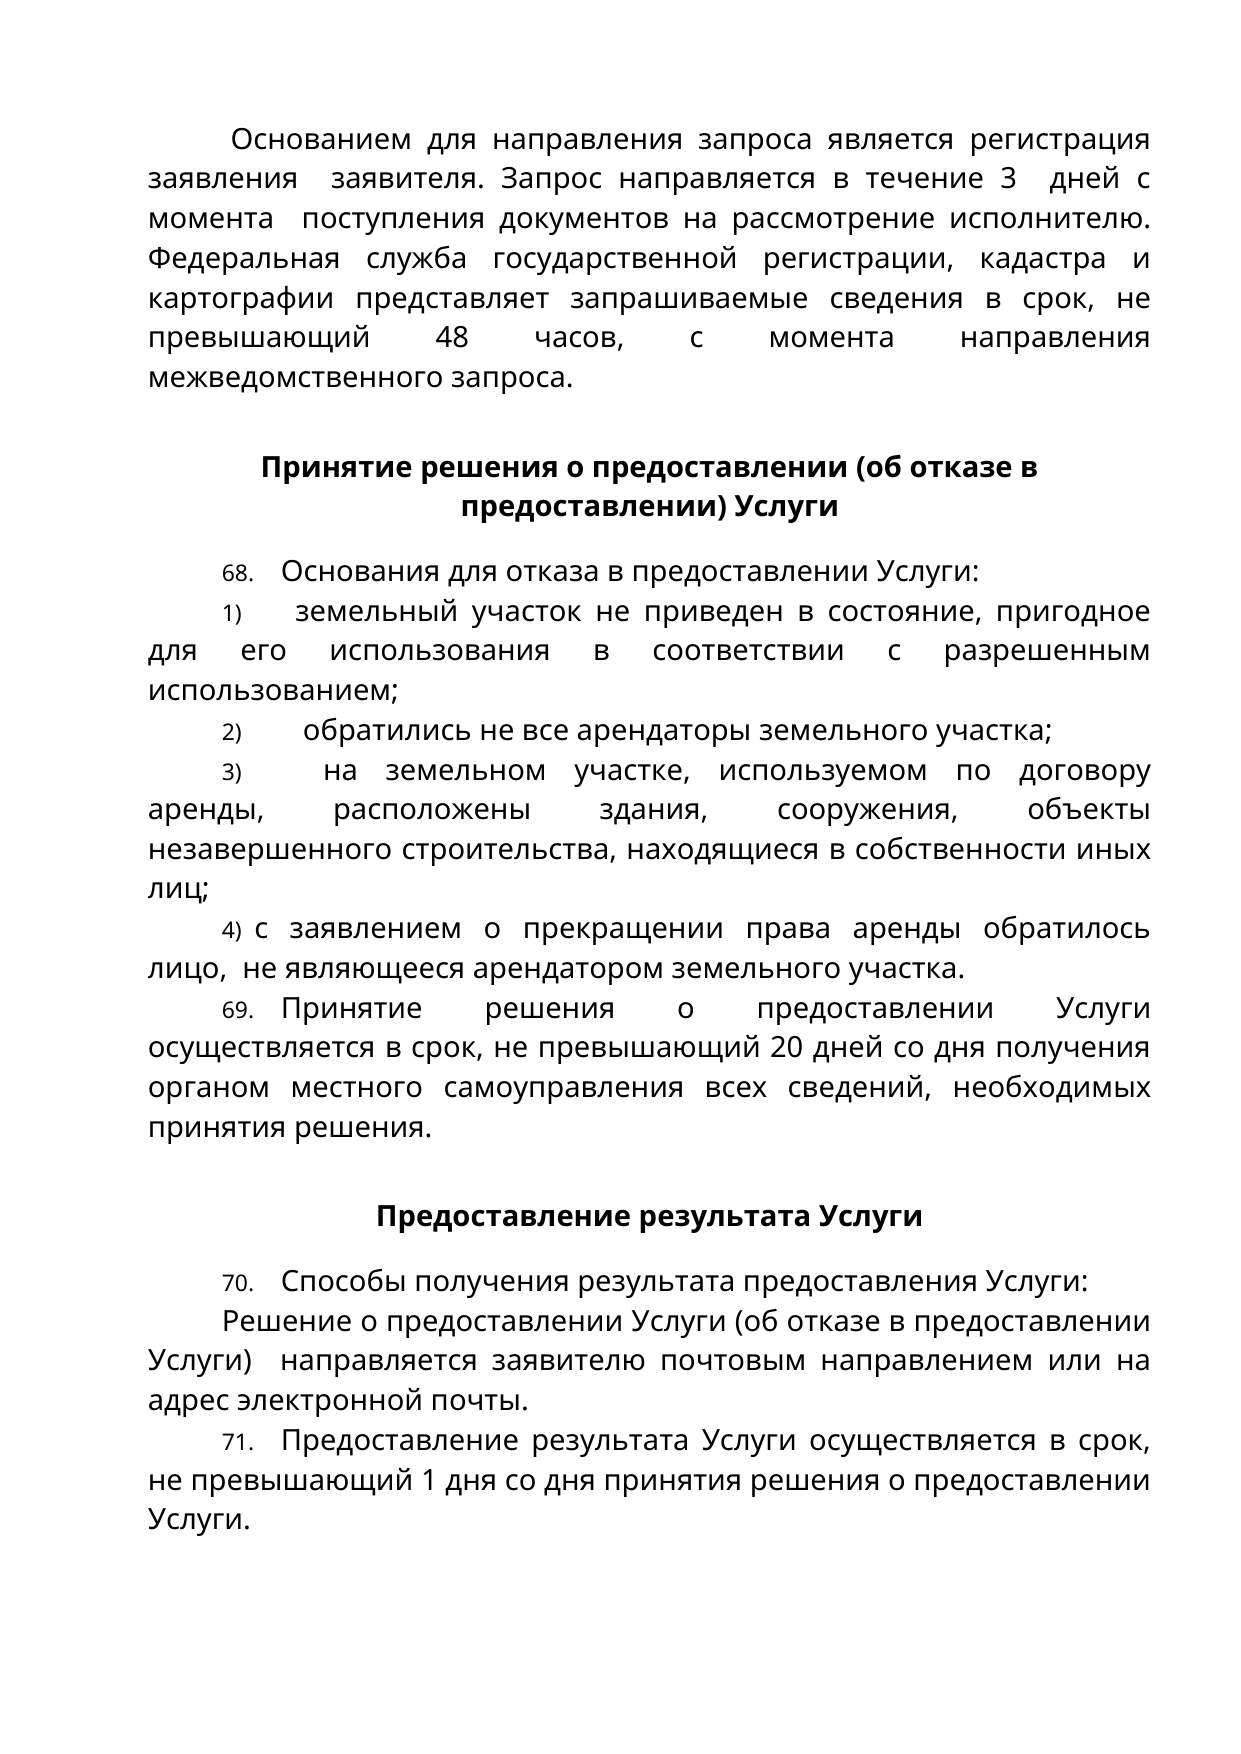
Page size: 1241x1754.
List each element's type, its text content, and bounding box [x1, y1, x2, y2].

list Основания для отказа в предоставлении Услуги: [148, 550, 1152, 590]
text Основанием для направления запроса является регистрация заявления заявителя. Запрос направляется в течение 3 дней с момента поступления документов на рассмотрение исполнителю. Федеральная служба государственной регистрации, кадастра и картографии представляет запрашиваемые сведения в срок, не превышающий 48 часов, с момента направления межведомственного запроса. [148, 118, 1152, 396]
text Принятие решения о предоставлении (об отказе в предоставлении) Услуги [148, 446, 1152, 525]
list с заявлением о прекращении права аренды обратилось лицо, не являющееся арендатором земельного участка. [148, 907, 1152, 987]
list Способы получения результата предоставления Услуги: [148, 1260, 1152, 1300]
list на земельном участке, используемом по договору аренды, расположены здания, сооружения, объекты незавершенного строительства, находящиеся в собственности иных лиц; [148, 749, 1152, 907]
list обратились не все арендаторы земельного участка; [148, 709, 1152, 749]
list Предоставление результата Услуги осуществляется в срок, не превышающий 1 дня со дня принятия решения о предоставлении Услуги. [148, 1419, 1152, 1538]
text Предоставление результата Услуги [148, 1196, 1152, 1235]
list Принятие решения о предоставлении Услуги осуществляется в срок, не превышающий 20 дней со дня получения органом местного самоуправления всех сведений, необходимых принятия решения. [148, 987, 1152, 1146]
list земельный участок не приведен в состояние, пригодное для его использования в соответствии с разрешенным использованием; [148, 590, 1152, 709]
text Решение о предоставлении Услуги (об отказе в предоставлении Услуги) направляется заявителю почтовым направлением или на адрес электронной почты. [148, 1300, 1152, 1419]
